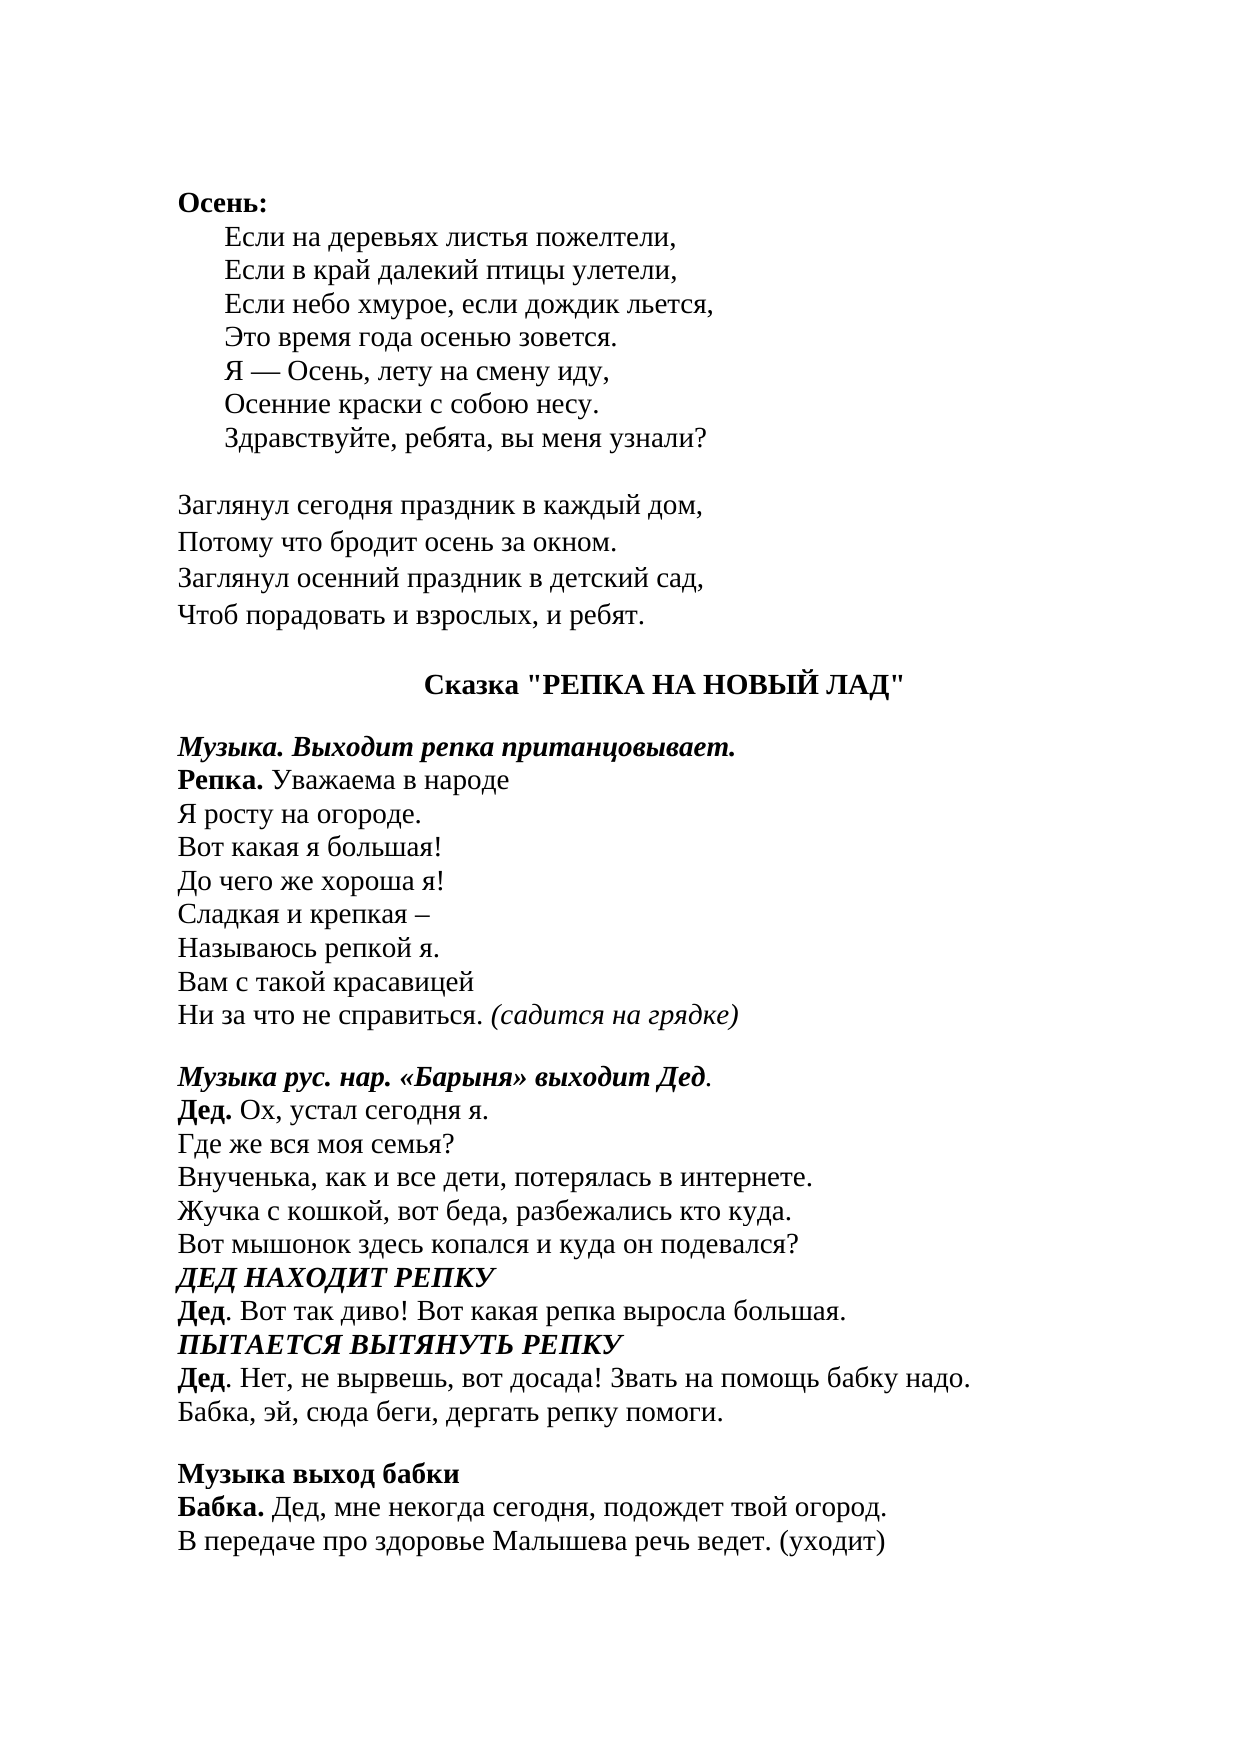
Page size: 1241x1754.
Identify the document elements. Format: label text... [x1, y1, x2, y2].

text Осень: [177, 185, 1152, 219]
text Музыка рус. нар. «Барыня» выходит Дед. Дед. Ох, устал сегодня я. [489, 1059, 1152, 1126]
text Чтоб порадовать и взрослых, и ребят. [177, 597, 1152, 631]
text Это время года осенью зовется. [177, 319, 1152, 353]
text Если на деревьях листья пожелтели, [177, 219, 1152, 252]
text Я — Осень, лету на смену иду, [177, 353, 1152, 386]
text Заглянул сегодня праздник в каждый дом, [177, 487, 1152, 521]
text Сказка "РЕПКА НА НОВЫЙ ЛАД" [177, 667, 1152, 729]
text Музыка. Выходит репка пританцовывает. Репка. Уважаема в народе Я росту на огороде. Вот какая я большая! До чего же хороша я! Сладкая и крепкая – Называюсь репкой я. Вам с такой красавицей Ни за что не справиться. (садится на грядке) [177, 729, 1152, 1059]
text Если в край далекий птицы улетели, [177, 252, 1152, 286]
text Если небо хмурое, если дождик льется, [177, 286, 1152, 319]
text Где же вся моя семья? Внученька, как и все дети, потерялась в интернете. Жучка с кошкой, вот беда, разбежались кто куда. Вот мышонок здесь копался и куда он подевался? ДЕД НАХОДИТ РЕПКУ Дед. Вот так диво! Вот какая репка выросла большая. ПЫТАЕТСЯ ВЫТЯНУТЬ РЕПКУ Дед. Нет, не вырвешь, вот досада! Звать на помощь бабку надо. Бабка, эй, сюда беги, дергать репку помоги. [177, 1126, 1152, 1456]
text Здравствуйте, ребята, вы меня узнали? [177, 420, 1152, 453]
text Заглянул осенний праздник в детский сад, [177, 560, 1152, 594]
text Потому что бродит осень за окном. [177, 524, 1152, 557]
text Музыка выход бабки Бабка. Дед, мне некогда сегодня, подождет твой огород. В передаче про здоровье Малышева речь ведет. (уходит) [177, 1456, 1152, 1584]
text Осенние краски с собою несу. [177, 386, 1152, 420]
